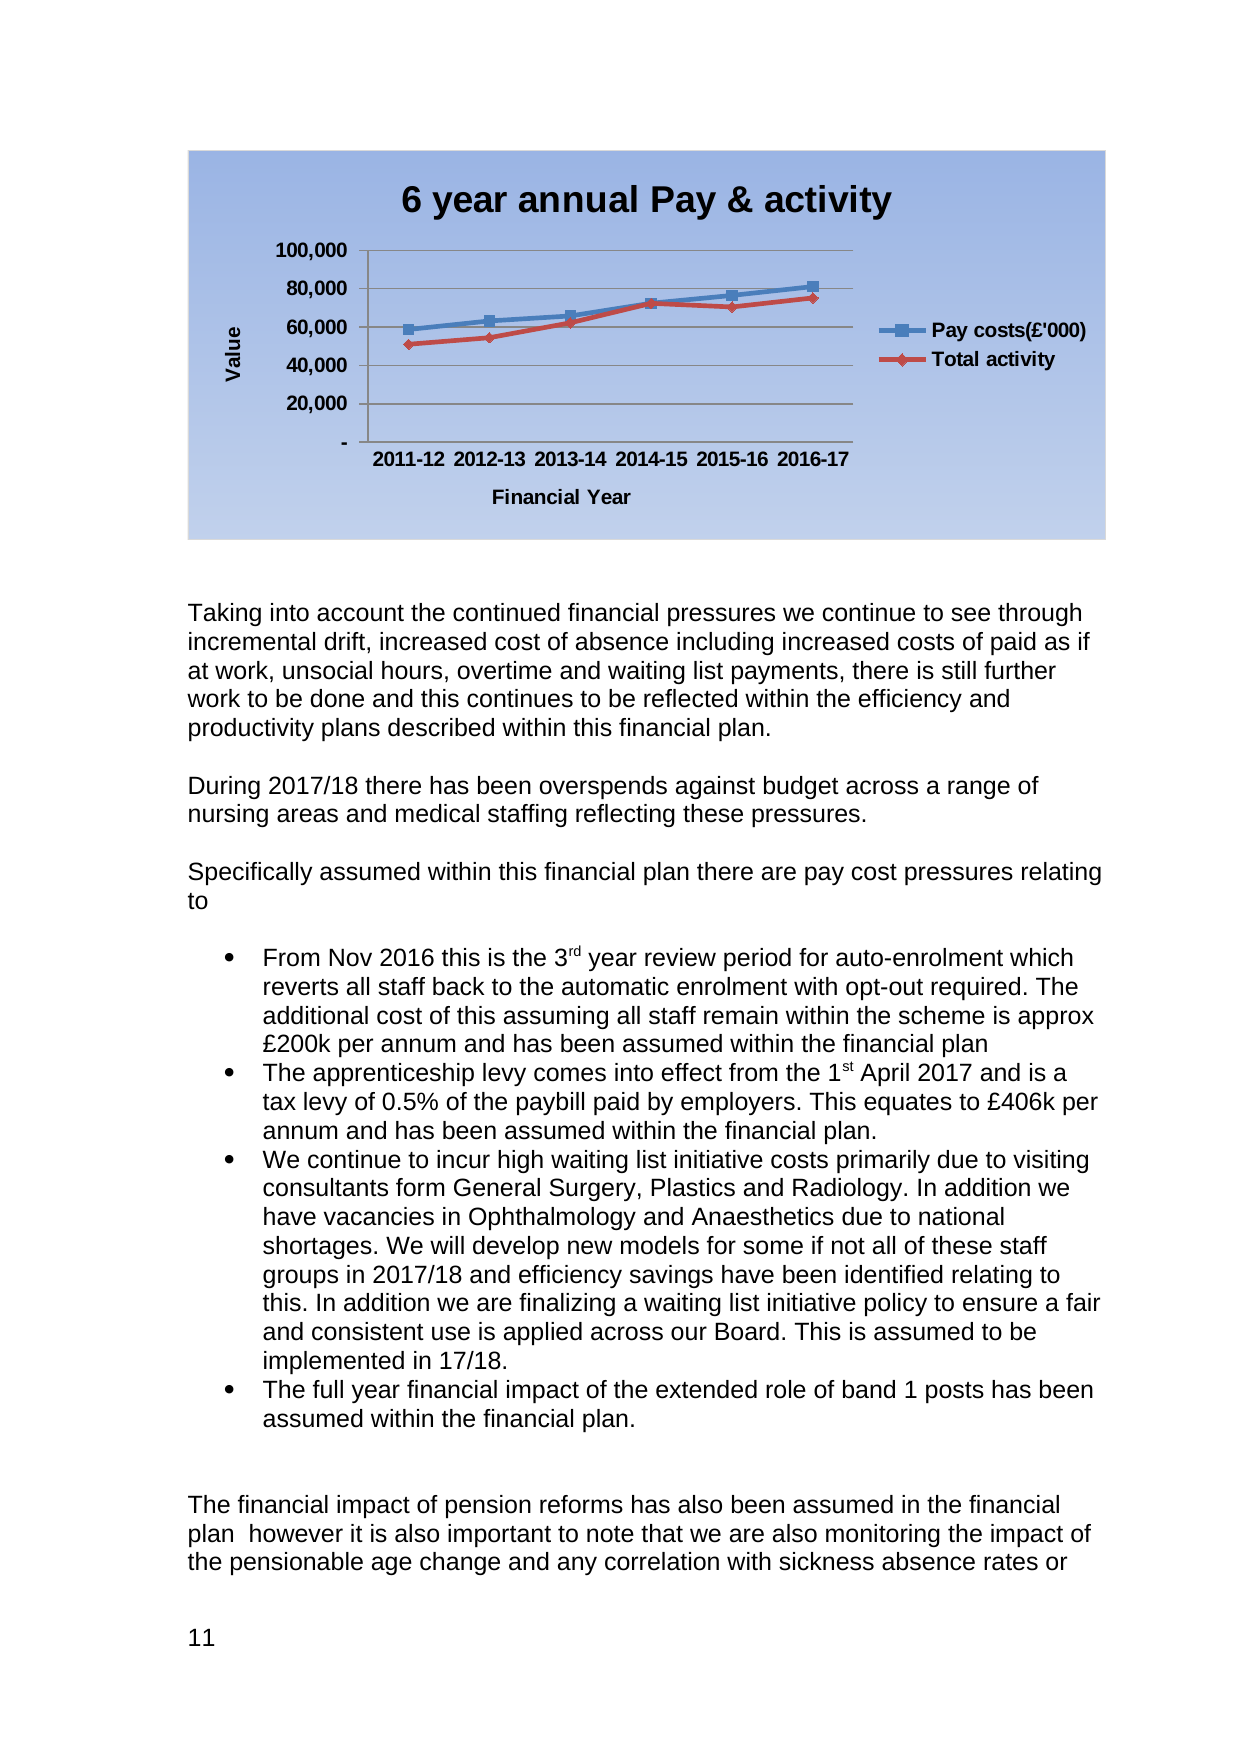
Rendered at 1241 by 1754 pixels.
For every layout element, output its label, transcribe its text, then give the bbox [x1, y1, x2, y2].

list The full year financial impact of the extended role of band 1 posts has been assumed within the financial plan. [225, 1375, 1106, 1432]
text Specifically assumed within this financial plan there are pay cost pressures relating to [187, 857, 1106, 914]
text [187, 1490, 1106, 1576]
list From Nov 2016 this is the 3rd year review period for auto-enrolment which reverts all staff back to the automatic enrolment with opt-out required. The additional cost of this assuming all staff remain within the scheme is approx £200k per annum and has been assumed within the financial plan [225, 943, 1106, 1058]
list The apprenticeship levy comes into effect from the 1st April 2017 and is a tax levy of 0.5% of the paybill paid by employers. This equates to £406k per annum and has been assumed within the financial plan. [225, 1058, 1106, 1144]
text During 2017/18 there has been overspends against budget across a range of nursing areas and medical staffing reflecting these pressures. [187, 771, 1106, 828]
list We continue to incur high waiting list initiative costs primarily due to visiting consultants form General Surgery, Plastics and Radiology. In addition we have vacancies in Ophthalmology and Anaesthetics due to national shortages. We will develop new models for some if not all of these staff groups in 2017/18 and efficiency savings have been identified relating to this. In addition we are finalizing a waiting list initiative policy to ensure a fair and consistent use is applied across our Board. This is assumed to be implemented in 17/18. [225, 1144, 1106, 1375]
text Taking into account the continued financial pressures we continue to see through incremental drift, increased cost of absence including increased costs of paid as if at work, unsocial hours, overtime and waiting list payments, there is still further work to be done and this continues to be reflected within the efficiency and productivity plans described within this financial plan. [187, 598, 1106, 742]
